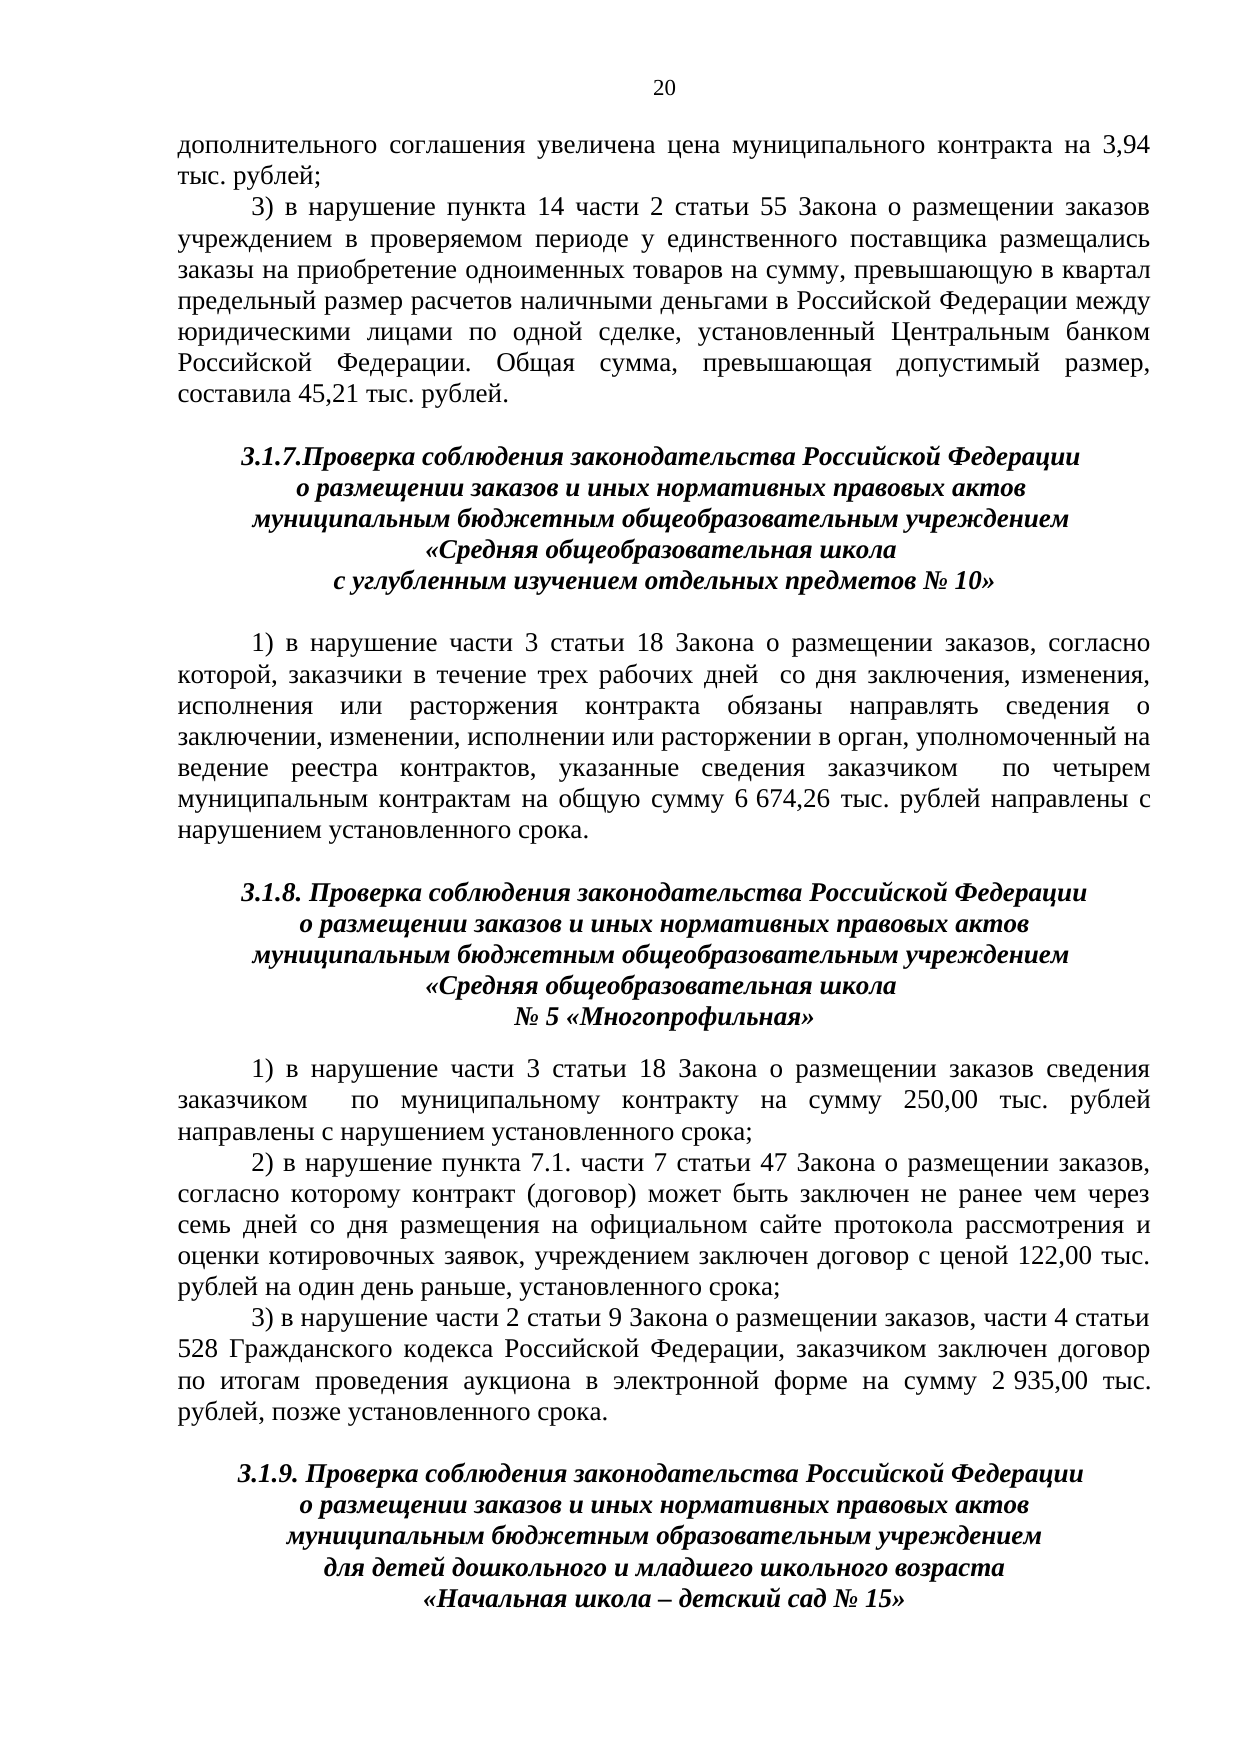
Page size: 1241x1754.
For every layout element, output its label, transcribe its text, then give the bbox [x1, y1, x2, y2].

text 3.1.9. Проверка соблюдения законодательства Российской Федерации о размещении заказов и иных нормативных правовых актов [177, 1457, 1152, 1519]
text 1) в нарушение части 3 статьи 18 Закона о размещении заказов, согласно которой, заказчики в течение трех рабочих дней со дня заключения, изменения, исполнения или расторжения контракта обязаны направлять сведения о заключении, изменении, исполнении или расторжении в орган, уполномоченный на ведение реестра контрактов, указанные сведения заказчиком по четырем муниципальным контрактам на общую сумму 6 674,26 тыс. рублей направлены с нарушением установленного срока. [177, 627, 1152, 844]
text муниципальным бюджетным общеобразовательным учреждением «Средняя общеобразовательная школа № 5 «Многопрофильная» [177, 938, 1152, 1031]
text 3) в нарушение пункта 14 части 2 статьи 55 Закона о размещении заказов учреждением в проверяемом периоде у единственного поставщика размещались заказы на приобретение одноименных товаров на сумму, превышающую в квартал предельный размер расчетов наличными деньгами в Российской Федерации между юридическими лицами по одной сделке, установленный Центральным банком Российской Федерации. Общая сумма, превышающая допустимый размер, составила 45,21 тыс. рублей. [177, 191, 1152, 408]
text 2) в нарушение пункта 7.1. части 7 статьи 47 Закона о размещении заказов, согласно которому контракт (договор) может быть заключен не ранее чем через семь дней со дня размещения на официальном сайте протокола рассмотрения и оценки котировочных заявок, учреждением заключен договор с ценой 122,00 тыс. рублей на один день раньше, установленного срока; [177, 1146, 1152, 1301]
text 3) в нарушение части 2 статьи 9 Закона о размещении заказов, части 4 статьи 528 Гражданского кодекса Российской Федерации, заказчиком заключен договор по итогам проведения аукциона в электронной форме на сумму 2 935,00 тыс. рублей, позже установленного срока. [177, 1301, 1152, 1426]
text «Начальная школа – детский сад № 15» [177, 1582, 1152, 1613]
text муниципальным бюджетным образовательным учреждением [177, 1519, 1152, 1551]
text 3.1.7.Проверка соблюдения законодательства Российской Федерации о размещении заказов и иных нормативных правовых актов муниципальным бюджетным общеобразовательным учреждением «Средняя общеобразовательная школа с углубленным изучением отдельных предметов № 10» [177, 440, 1152, 595]
text для детей дошкольного и младшего школьного возраста [177, 1551, 1152, 1582]
text 1) в нарушение части 3 статьи 18 Закона о размещении заказов сведения заказчиком по муниципальному контракту на сумму 250,00 тыс. рублей направлены с нарушением установленного срока; [177, 1052, 1152, 1146]
text 3.1.8. Проверка соблюдения законодательства Российской Федерации о размещении заказов и иных нормативных правовых актов [177, 876, 1152, 938]
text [177, 128, 1152, 191]
